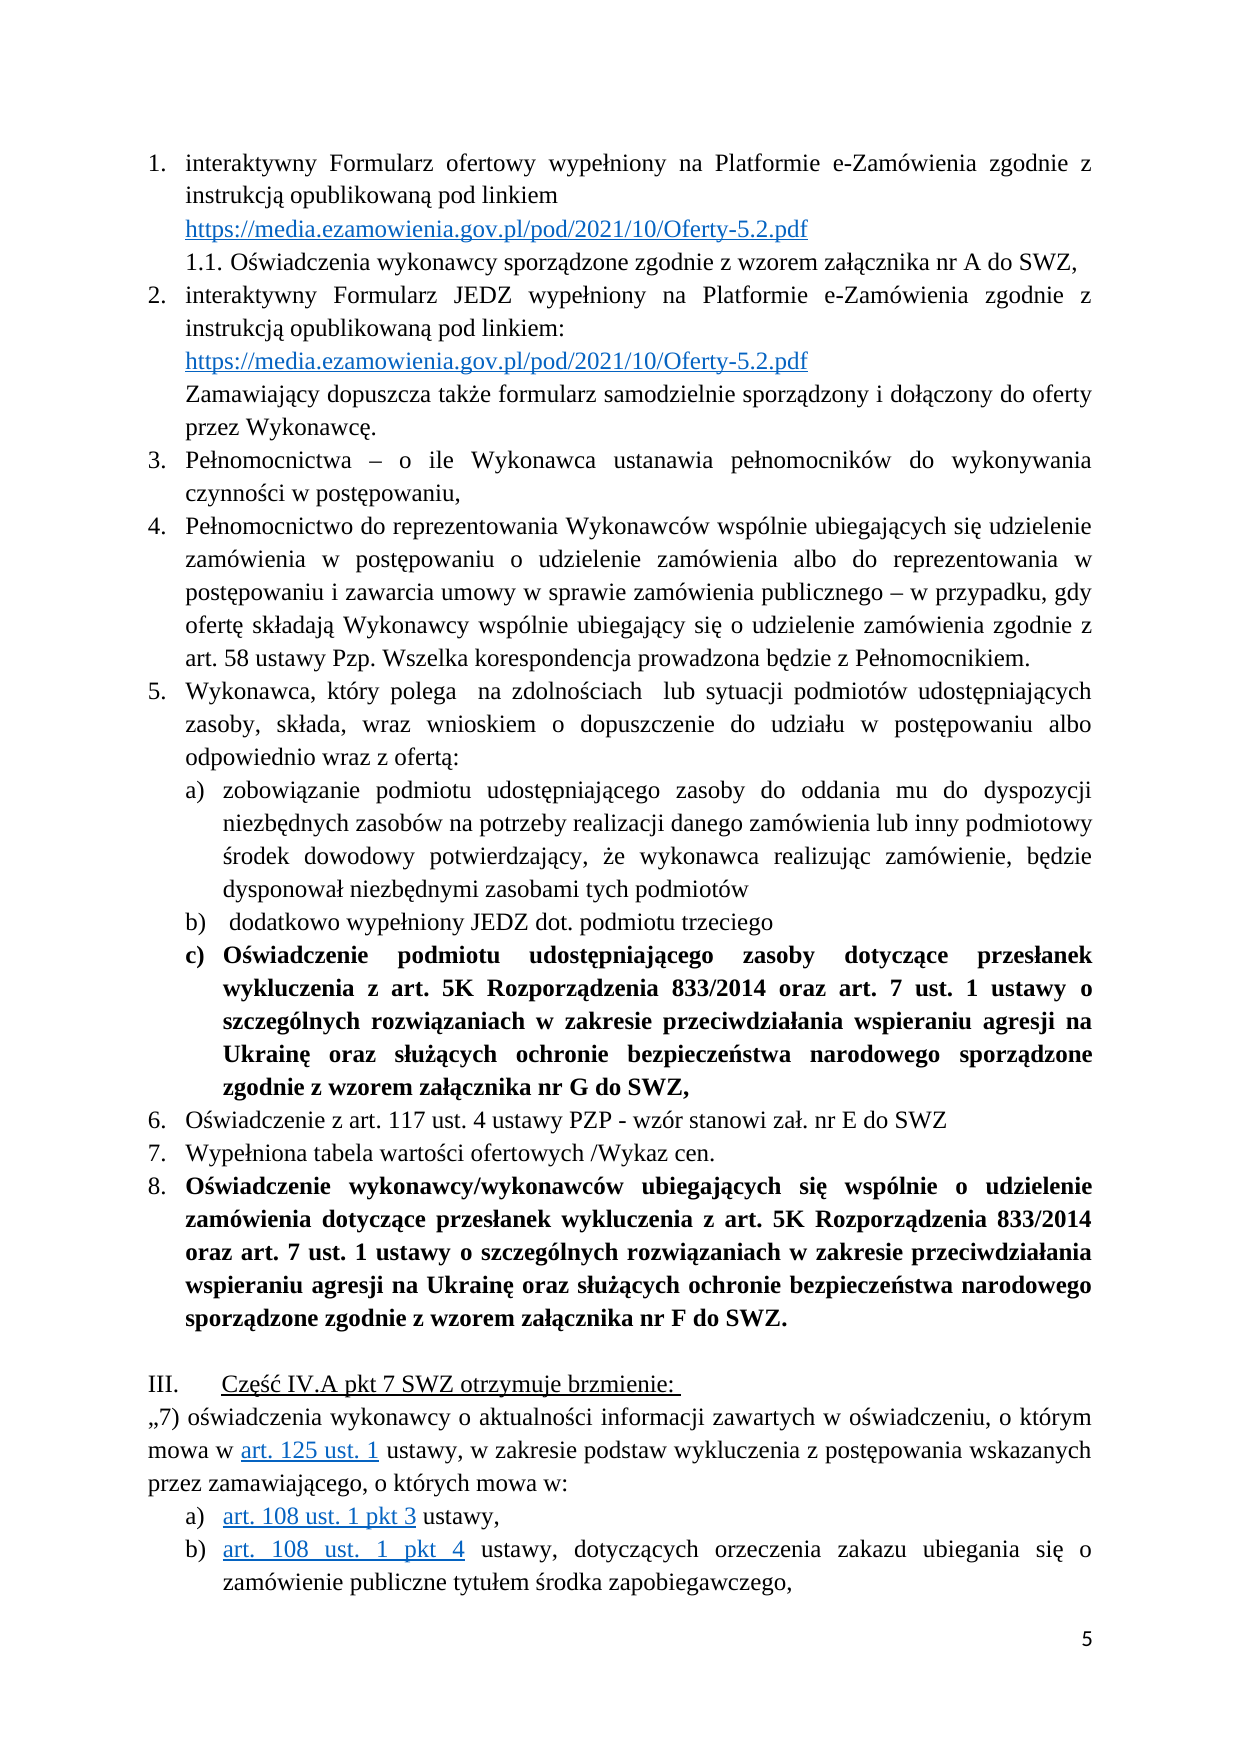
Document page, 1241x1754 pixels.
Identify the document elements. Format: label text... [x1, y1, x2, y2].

list Oświadczenie wykonawcy/wykonawców ubiegających się wspólnie o udzielenie zamówienia dotyczące przesłanek wykluczenia z art. 5K Rozporządzenia 833/2014 oraz art. 7 ust. 1 ustawy o szczególnych rozwiązaniach w zakresie przeciwdziałania wspieraniu agresji na Ukrainę oraz służących ochronie bezpieczeństwa narodowego sporządzone zgodnie z wzorem załącznika nr F do SWZ. [148, 1171, 1093, 1332]
list Wypełniona tabela wartości ofertowych /Wykaz cen. [148, 1138, 1093, 1167]
list art. 108 ust. 1 pkt 4 ustawy, dotyczących orzeczenia zakazu ubiegania się o zamówienie publiczne tytułem środka zapobiegawczego, [185, 1534, 1093, 1596]
list zobowiązanie podmiotu udostępniającego zasoby do oddania mu do dyspozycji niezbędnych zasobów na potrzeby realizacji danego zamówienia lub inny podmiotowy środek dowodowy potwierdzający, że wykonawca realizując zamówienie, będzie dysponował niezbędnymi zasobami tych podmiotów [185, 775, 1093, 903]
list Oświadczenie z art. 117 ust. 4 ustawy PZP - wzór stanowi zał. nr E do SWZ [148, 1105, 1093, 1134]
list Część IV.A pkt 7 SWZ otrzymuje brzmienie: [148, 1369, 1093, 1398]
list interaktywny Formularz ofertowy wypełniony na Platformie e-Zamówienia zgodnie z instrukcją opublikowaną pod linkiem [148, 148, 1093, 209]
list Oświadczenie podmiotu udostępniającego zasoby dotyczące przesłanek wykluczenia z art. 5K Rozporządzenia 833/2014 oraz art. 7 ust. 1 ustawy o szczególnych rozwiązaniach w zakresie przeciwdziałania wspieraniu agresji na Ukrainę oraz służących ochronie bezpieczeństwa narodowego sporządzone zgodnie z wzorem załącznika nr G do SWZ, [185, 940, 1093, 1101]
text https://media.ezamowienia.gov.pl/pod/2021/10/Oferty-5.2.pdf [185, 346, 1093, 374]
list interaktywny Formularz JEDZ wypełniony na Platformie e-Zamówienia zgodnie z instrukcją opublikowaną pod linkiem: [148, 280, 1093, 341]
text Zamawiający dopuszcza także formularz samodzielnie sporządzony i dołączony do oferty przez Wykonawcę. [185, 379, 1093, 441]
text „7) oświadczenia wykonawcy o aktualności informacji zawartych w oświadczeniu, o którym mowa w art. 125 ust. 1 ustawy, w zakresie podstaw wykluczenia z postępowania wskazanych przez zamawiającego, o których mowa w: [148, 1402, 1093, 1497]
list dodatkowo wypełniony JEDZ dot. podmiotu trzeciego [185, 907, 1093, 936]
text https://media.ezamowienia.gov.pl/pod/2021/10/Oferty-5.2.pdf [185, 214, 1093, 242]
list Pełnomocnictwo do reprezentowania Wykonawców wspólnie ubiegających się udzielenie zamówienia w postępowaniu o udzielenie zamówienia albo do reprezentowania w postępowaniu i zawarcia umowy w sprawie zamówienia publicznego – w przypadku, gdy ofertę składają Wykonawcy wspólnie ubiegający się o udzielenie zamówienia zgodnie z art. 58 ustawy Pzp. Wszelka korespondencja prowadzona będzie z Pełnomocnikiem. [148, 511, 1093, 672]
list art. 108 ust. 1 pkt 3 ustawy, [185, 1501, 1093, 1530]
list Pełnomocnictwa – o ile Wykonawca ustanawia pełnomocników do wykonywania czynności w postępowaniu, [148, 445, 1093, 507]
list Oświadczenia wykonawcy sporządzone zgodnie z wzorem załącznika nr A do SWZ, [185, 247, 1093, 275]
list Wykonawca, który polega na zdolnościach lub sytuacji podmiotów udostępniających zasoby, składa, wraz wnioskiem o dopuszczenie do udziału w postępowaniu albo odpowiednio wraz z ofertą: [148, 676, 1093, 771]
